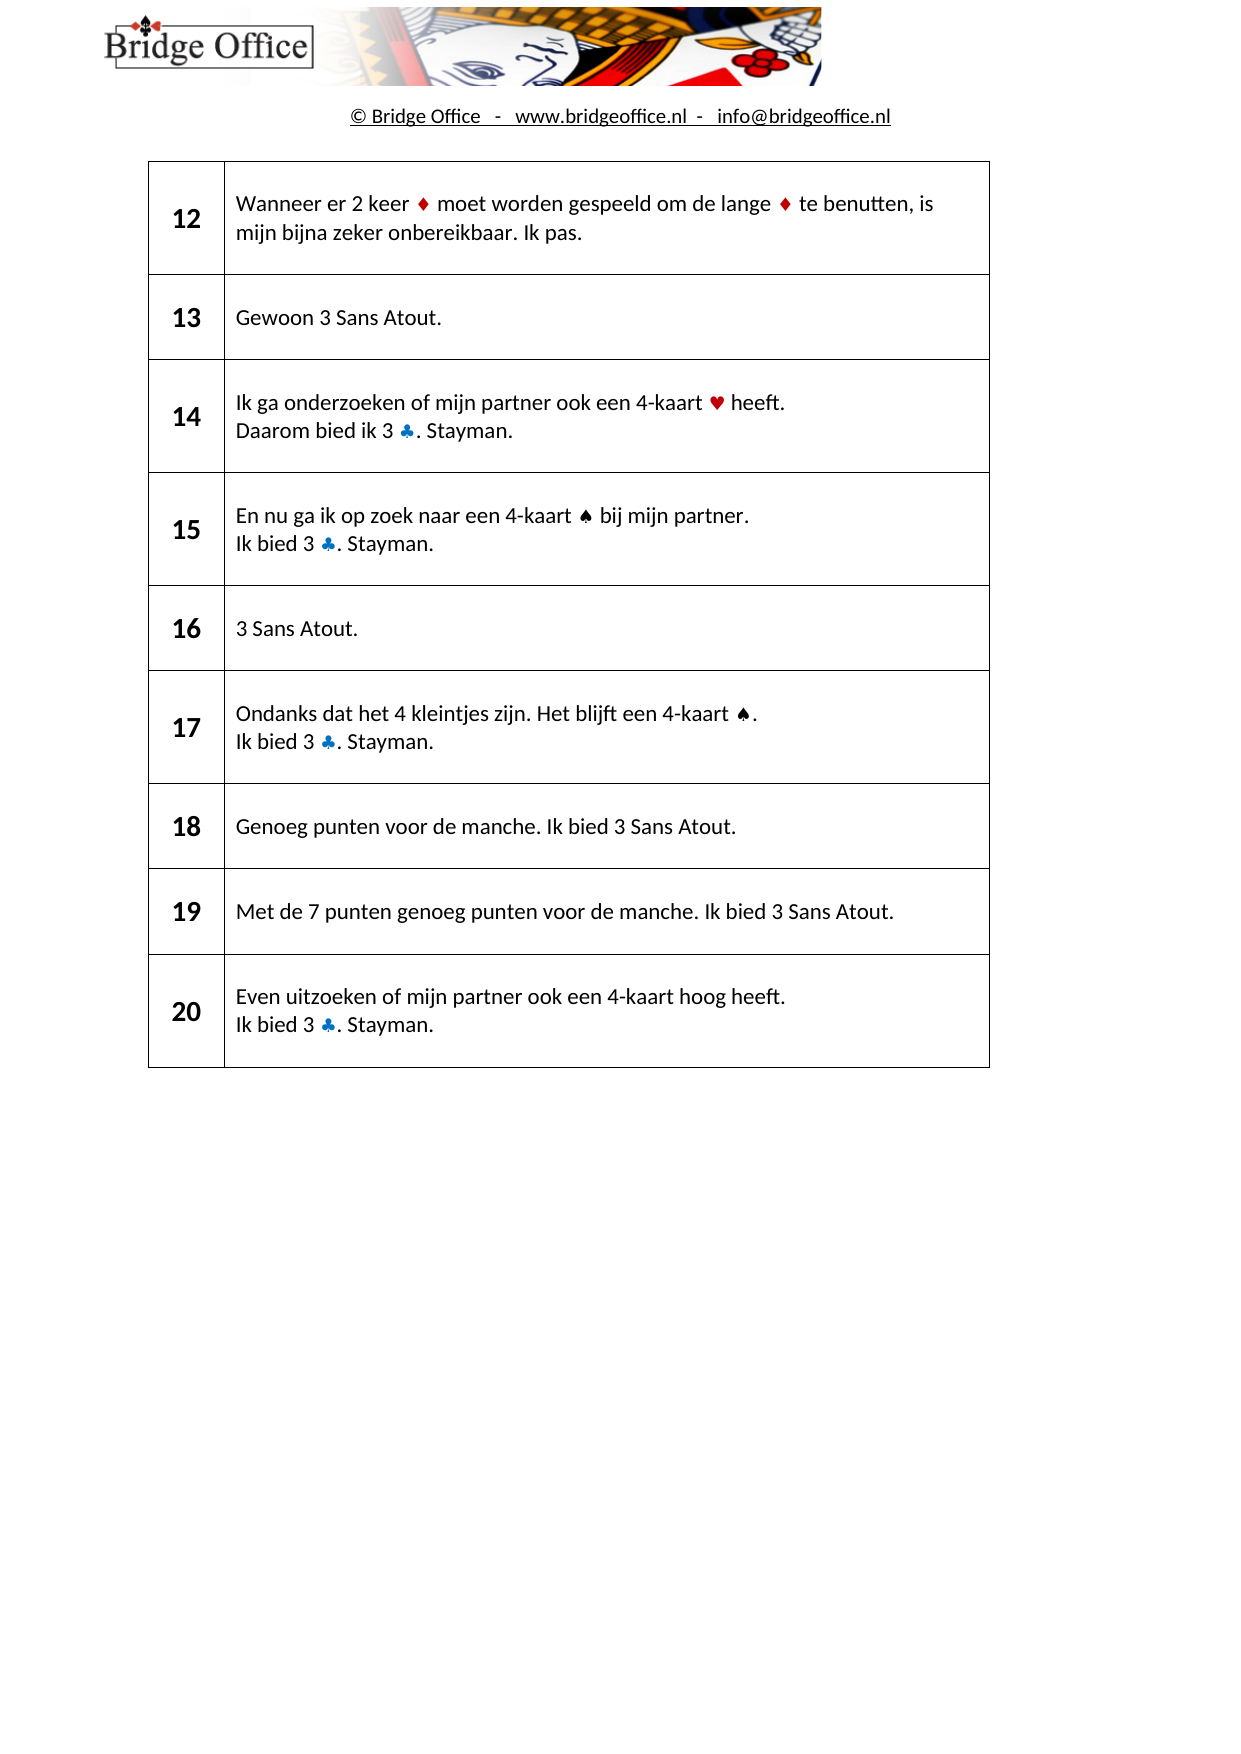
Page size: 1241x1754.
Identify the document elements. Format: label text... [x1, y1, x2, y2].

table_cell 19 [149, 869, 224, 953]
table_cell 17 [149, 671, 224, 783]
table_cell 20 [149, 955, 224, 1067]
table_cell 13 [149, 275, 224, 359]
table_cell Ondanks dat het 4 kleintjes zijn. Het blijft een 4-kaart . Ik bied 3 . Stayman. [225, 671, 989, 783]
picture [77, 7, 821, 85]
table_cell Genoeg punten voor de manche. Ik bied 3 Sans Atout. [225, 784, 989, 868]
table_cell 3 Sans Atout. [225, 586, 989, 670]
table_cell 16 [149, 586, 224, 670]
table_cell 18 [149, 784, 224, 868]
table_cell Even uitzoeken of mijn partner ook een 4-kaart hoog heeft. Ik bied 3 . Stayman. [225, 955, 989, 1067]
table_cell 15 [149, 473, 224, 585]
table_header 12 [149, 162, 224, 274]
table_cell En nu ga ik op zoek naar een 4-kaart bij mijn partner. Ik bied 3 . Stayman. [225, 473, 989, 585]
table_cell Ik ga onderzoeken of mijn partner ook een 4-kaart heeft. Daarom bied ik 3 . Stayman. [225, 360, 989, 472]
table_cell Met de 7 punten genoeg punten voor de manche. Ik bied 3 Sans Atout. [225, 869, 989, 953]
table_cell 14 [149, 360, 224, 472]
table_header Wanneer er 2 keer moet worden gespeeld om de lange te benutten, is mijn bijna zeker onbereikbaar. Ik pas. [225, 162, 989, 274]
table_cell Gewoon 3 Sans Atout. [225, 275, 989, 359]
